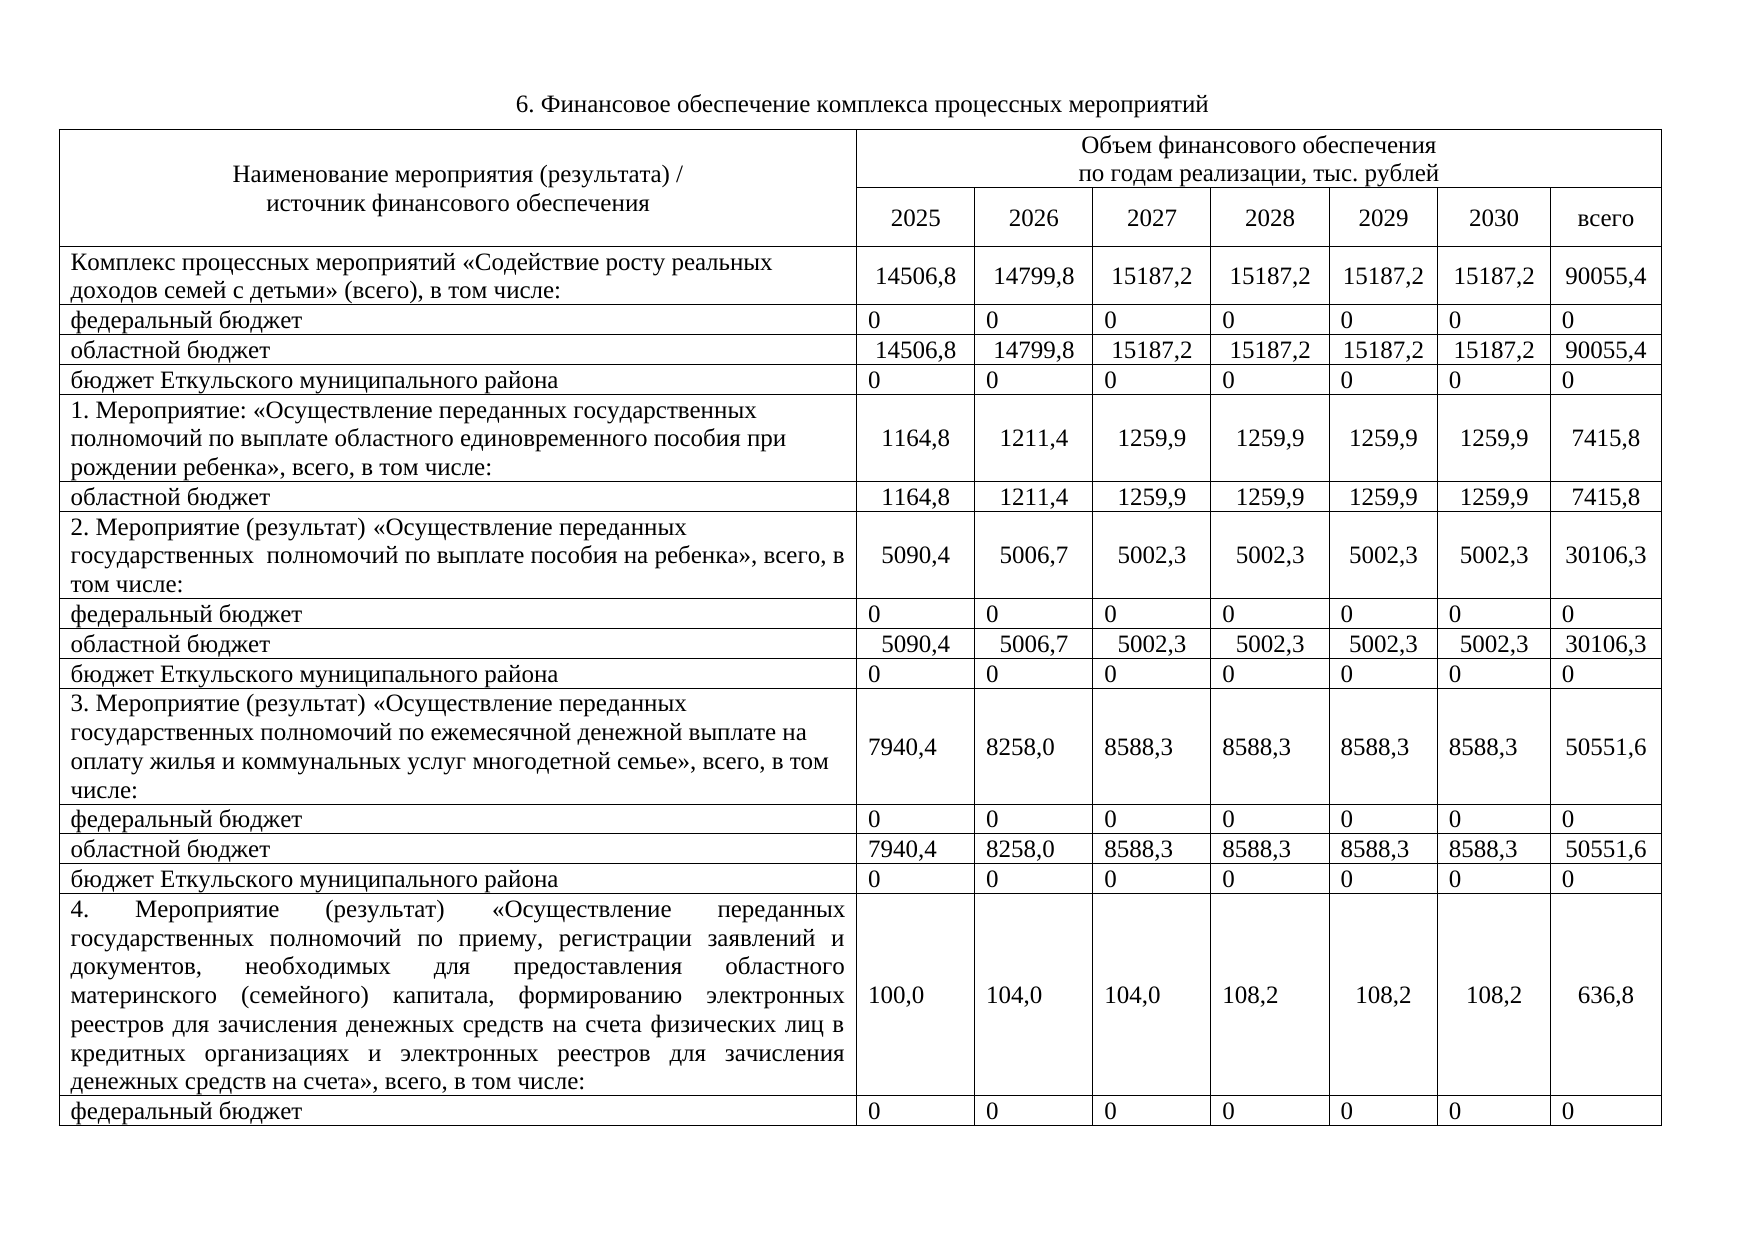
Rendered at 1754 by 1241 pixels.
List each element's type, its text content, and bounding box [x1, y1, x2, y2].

table_cell 108,2 [1211, 894, 1329, 1095]
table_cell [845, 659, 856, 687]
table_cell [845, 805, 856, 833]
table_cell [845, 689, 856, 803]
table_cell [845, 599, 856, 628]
table_cell 2029 [1330, 188, 1437, 246]
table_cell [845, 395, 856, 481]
table_cell 2026 [975, 188, 1092, 246]
table_cell 5002,3 [1211, 512, 1329, 598]
table_cell 2025 [857, 188, 974, 246]
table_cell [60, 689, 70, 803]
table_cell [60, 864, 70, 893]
table_cell 30106,3 [1551, 512, 1661, 598]
table_cell 50551,6 [1551, 689, 1661, 803]
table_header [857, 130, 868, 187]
text 6. Финансовое обеспечение комплекса процессных мероприятий [59, 89, 1665, 117]
table_cell 8588,3 [1211, 689, 1329, 803]
table_cell 2030 [1438, 188, 1550, 246]
table_cell 14506,8 [857, 247, 974, 304]
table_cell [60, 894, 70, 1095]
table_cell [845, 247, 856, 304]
table_header Наименование мероприятия (результата) / источник финансового обеспечения [60, 130, 856, 246]
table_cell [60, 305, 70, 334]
table_cell 2027 [1093, 188, 1210, 246]
table_cell 5002,3 [1093, 512, 1210, 598]
table_cell 1259,9 [1211, 395, 1329, 481]
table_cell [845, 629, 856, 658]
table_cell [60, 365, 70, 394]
table_cell 1211,4 [975, 395, 1092, 481]
table_cell 7415,8 [1551, 395, 1661, 481]
table_cell всего [1551, 188, 1661, 246]
table_cell 15187,2 [1330, 247, 1437, 304]
table_cell 5090,4 [857, 512, 974, 598]
table_cell 636,8 [1551, 894, 1661, 1095]
table_cell 1164,8 [857, 395, 974, 481]
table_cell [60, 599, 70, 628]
table_cell 104,0 [1093, 894, 1210, 1095]
table_cell 108,2 [1438, 894, 1550, 1095]
table_cell 104,0 [975, 894, 1092, 1095]
table_cell 90055,4 [1551, 247, 1661, 304]
table_cell 5006,7 [975, 512, 1092, 598]
table_cell 2028 [1211, 188, 1329, 246]
table_cell 1259,9 [1330, 395, 1437, 481]
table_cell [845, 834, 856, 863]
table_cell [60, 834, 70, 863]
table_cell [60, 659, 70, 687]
table_cell 5002,3 [1330, 512, 1437, 598]
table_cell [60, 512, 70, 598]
table_cell 8258,0 [975, 689, 1092, 803]
table_cell 108,2 [1330, 894, 1437, 1095]
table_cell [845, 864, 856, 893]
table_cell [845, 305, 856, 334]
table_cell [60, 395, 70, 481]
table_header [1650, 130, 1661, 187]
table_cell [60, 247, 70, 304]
table_cell 8588,3 [1093, 689, 1210, 803]
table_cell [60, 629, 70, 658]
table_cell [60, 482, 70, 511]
table_cell 14799,8 [975, 247, 1092, 304]
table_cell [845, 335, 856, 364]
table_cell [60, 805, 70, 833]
table_cell 15187,2 [1438, 247, 1550, 304]
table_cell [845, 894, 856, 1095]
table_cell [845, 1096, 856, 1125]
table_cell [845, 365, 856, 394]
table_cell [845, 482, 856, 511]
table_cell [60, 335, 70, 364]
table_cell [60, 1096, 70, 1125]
table_cell 8588,3 [1438, 689, 1550, 803]
table_cell 5002,3 [1438, 512, 1550, 598]
table_cell 15187,2 [1211, 247, 1329, 304]
table_cell 1259,9 [1438, 395, 1550, 481]
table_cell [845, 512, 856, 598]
table_cell 1259,9 [1093, 395, 1210, 481]
table_cell 100,0 [857, 894, 974, 1095]
table_cell 15187,2 [1093, 247, 1210, 304]
table_cell 8588,3 [1330, 689, 1437, 803]
table_cell 7940,4 [857, 689, 974, 803]
